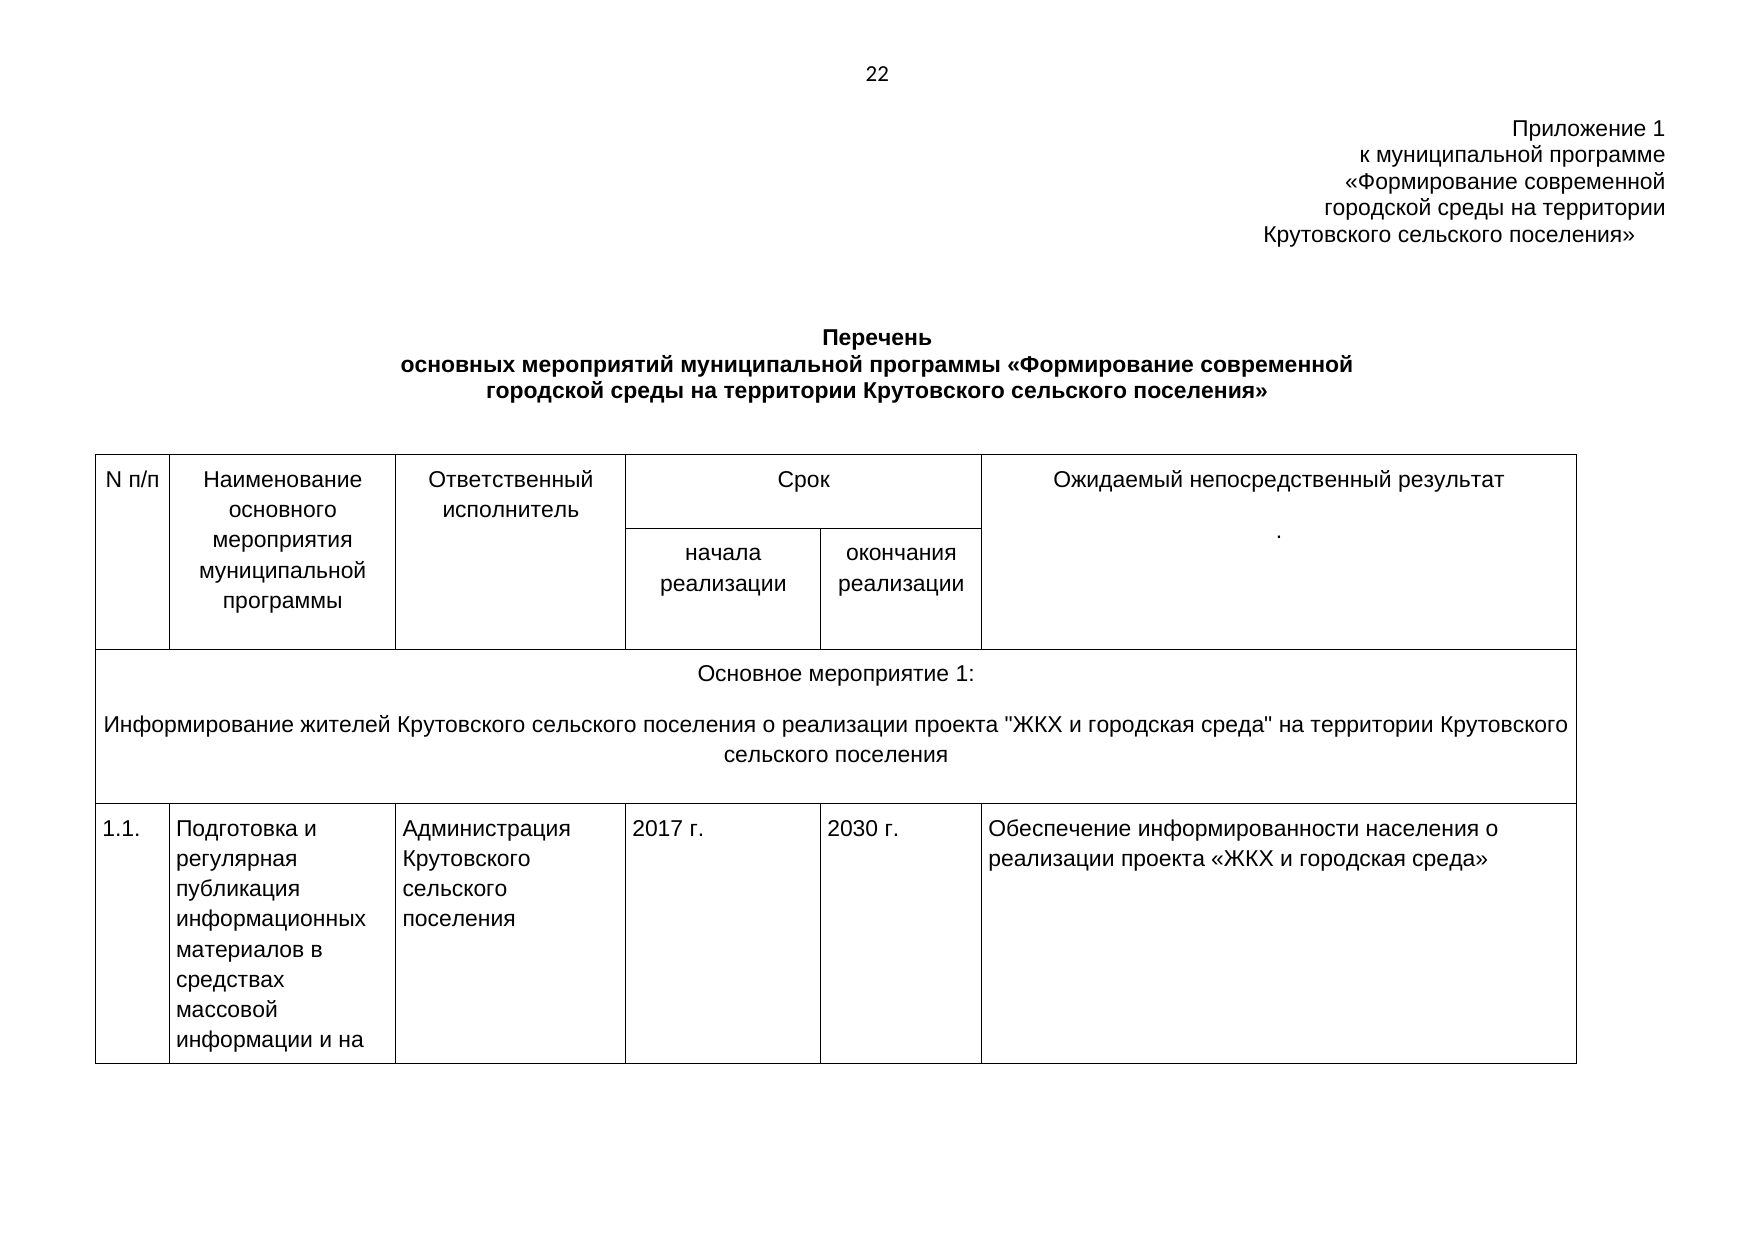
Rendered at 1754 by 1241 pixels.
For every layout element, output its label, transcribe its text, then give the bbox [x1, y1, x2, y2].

text Приложение 1 [89, 115, 1665, 141]
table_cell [170, 804, 395, 1063]
text городской среды на территории [89, 194, 1665, 221]
text Крутовского сельского поселения» [89, 221, 1665, 247]
table_cell окончания реализации [821, 529, 981, 648]
table_cell 2017 г. [626, 804, 820, 1063]
table_header Наименование основного мероприятия муниципальной программы [170, 455, 395, 648]
text к муниципальной программе [89, 141, 1665, 168]
table_header Срок [626, 455, 981, 528]
table_cell 2030 г. [821, 804, 981, 1063]
table_cell 1.1. [96, 804, 169, 1063]
table_cell начала реализации [626, 529, 820, 648]
text Перечень [89, 324, 1665, 351]
table_cell Основное мероприятие 1: Информирование жителей Крутовского сельского поселения о реализации проекта "ЖКХ и городская среда" на территории Крутовского сельского поселения [96, 650, 1576, 803]
table_header Ожидаемый непосредственный результат . [982, 455, 1576, 648]
table_header N п/п [96, 455, 169, 648]
text городской среды на территории Крутовского сельского поселения» [89, 377, 1665, 403]
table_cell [396, 804, 625, 1063]
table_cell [982, 804, 1576, 1063]
text основных мероприятий муниципальной программы «Формирование современной [89, 351, 1665, 377]
text «Формирование современной [89, 168, 1665, 194]
table_header Ответственный исполнитель [396, 455, 625, 648]
